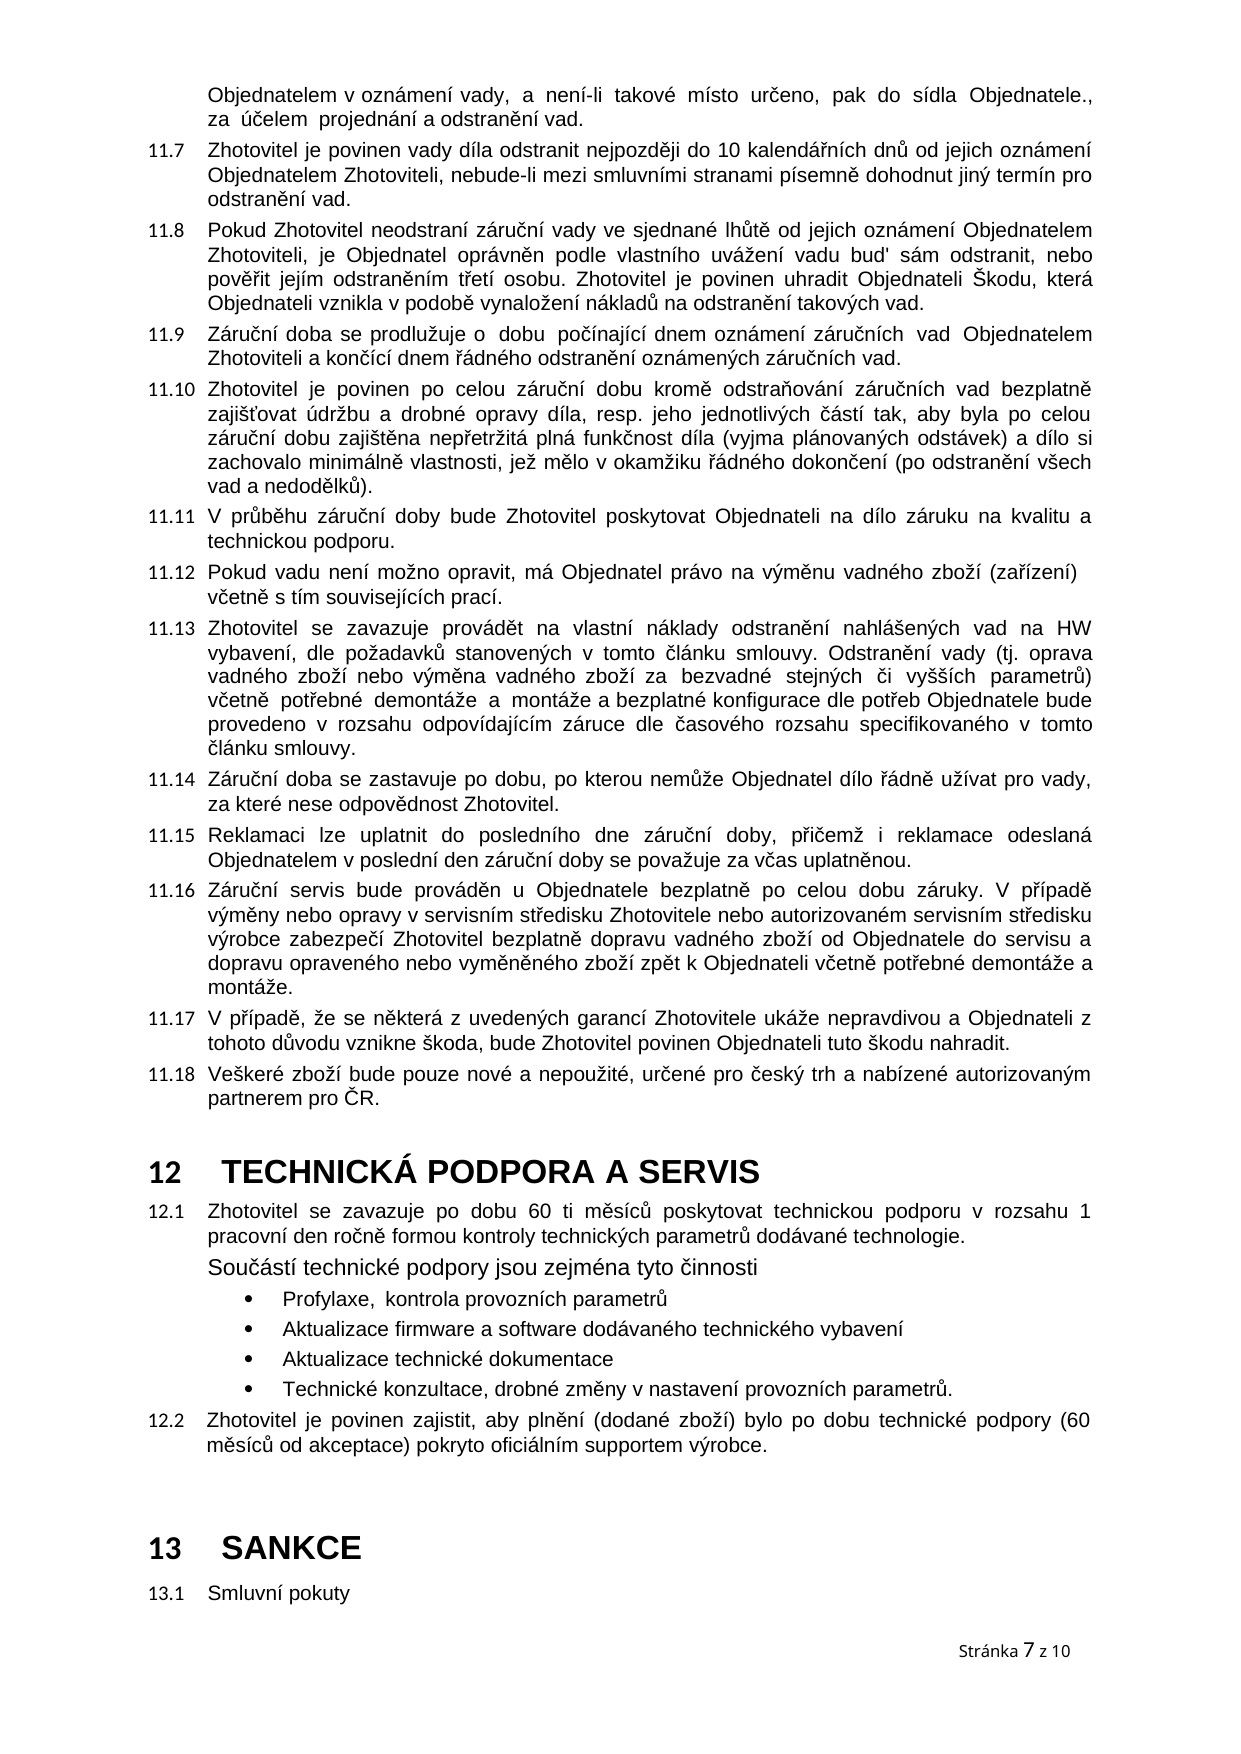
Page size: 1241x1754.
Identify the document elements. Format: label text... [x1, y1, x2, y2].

list Pokud vadu není možno opravit, má Objednatel právo na výměnu vadného zboží (zařízení) včetně s tím souvisejících prací. [147, 559, 1078, 609]
list Zhotovitel je povinen po celou záruční dobu kromě odstraňování záručních vad bezplatně zajišťovat údržbu a drobné opravy díla, resp. jeho jednotlivých částí tak, aby byla po celou záruční dobu zajištěna nepřetržitá plná funkčnost díla (vyjma plánovaných odstávek) a dílo si zachovalo minimálně vlastnosti, jež mělo v okamžiku řádného dokončení (po odstranění všech vad a nedodělků). [147, 376, 1092, 497]
list Zhotovitel je povinen vady díla odstranit nejpozději do 10 kalendářních dnů od jejich oznámení Objednatelem Zhotoviteli, nebude-li mezi smluvními stranami písemně dohodnut jiný termín pro odstranění vad. [147, 138, 1092, 211]
list V průběhu záruční doby bude Zhotovitel poskytovat Objednateli na dílo záruku na kvalitu a technickou podporu. [147, 504, 1093, 553]
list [147, 83, 1093, 131]
list Profylaxe, kontrola provozních parametrů [245, 1287, 1153, 1311]
list Aktualizace firmware a software dodávaného technického vybavení [245, 1317, 1153, 1341]
list Veškeré zboží bude pouze nové a nepoužité, určené pro český trh a nabízené autorizovaným partnerem pro ČR. [147, 1061, 1093, 1110]
list Aktualizace technické dokumentace [245, 1347, 1153, 1371]
list Záruční servis bude prováděn u Objednatele bezplatně po celou dobu záruky. V případě výměny nebo opravy v servisním středisku Zhotovitele nebo autorizovaném servisním středisku výrobce zabezpečí Zhotovitel bezplatně dopravu vadného zboží od Objednatele do servisu a dopravu opraveného nebo vyměněného zboží zpět k Objednateli včetně potřebné demontáže a montáže. [147, 878, 1093, 999]
list Záruční doba se zastavuje po dobu, po kterou nemůže Objednatel dílo řádně užívat pro vady, za které nese odpovědnost Zhotovitel. [147, 766, 1092, 816]
list Záruční doba se prodlužuje o dobu počínající dnem oznámení záručních vad Objednatelem Zhotoviteli a končící dnem řádného odstranění oznámených záručních vad. [147, 321, 1093, 370]
list Smluvní pokuty [147, 1580, 1153, 1605]
list Technické konzultace, drobné změny v nastavení provozních parametrů. [245, 1377, 1153, 1401]
list Pokud Zhotovitel neodstraní záruční vady ve sjednané lhůtě od jejich oznámení Objednatelem Zhotoviteli, je Objednatel oprávněn podle vlastního uvážení vadu bud' sám odstranit, nebo pověřit jejím odstraněním třetí osobu. Zhotovitel je povinen uhradit Objednateli Škodu, která Objednateli vznikla v podobě vynaložení nákladů na odstranění takových vad. [147, 217, 1093, 314]
list Součástí technické podpory jsou zejména tyto činnosti [207, 1254, 1093, 1280]
subtitle SANKCE [147, 1527, 1153, 1568]
list Zhotovitel se zavazuje provádět na vlastní náklady odstranění nahlášených vad na HW vybavení, dle požadavků stanovených v tomto článku smlouvy. Odstranění vady (tj. oprava vadného zboží nebo výměna vadného zboží za bezvadné stejných či vyšších parametrů) včetně potřebné demontáže a montáže a bezplatné konfigurace dle potřeb Objednatele bude provedeno v rozsahu odpovídajícím záruce dle časového rozsahu specifikovaného v tomto článku smlouvy. [147, 615, 1093, 760]
subtitle TECHNICKÁ PODPORA A SERVIS [147, 1151, 1153, 1192]
list Zhotovitel se zavazuje po dobu 60 ti měsíců poskytovat technickou podporu v rozsahu 1 pracovní den ročně formou kontroly technických parametrů dodávané technologie. [147, 1198, 1093, 1247]
list V případě, že se některá z uvedených garancí Zhotovitele ukáže nepravdivou a Objednateli z tohoto důvodu vznikne škoda, bude Zhotovitel povinen Objednateli tuto škodu nahradit. [147, 1005, 1093, 1054]
list Reklamaci lze uplatnit do posledního dne záruční doby, přičemž i reklamace odeslaná Objednatelem v poslední den záruční doby se považuje za včas uplatněnou. [147, 822, 1092, 872]
list Zhotovitel je povinen zajistit, aby plnění (dodané zboží) bylo po dobu technické podpory (60 měsíců od akceptace) pokryto oficiálním supportem výrobce. [147, 1407, 1092, 1457]
